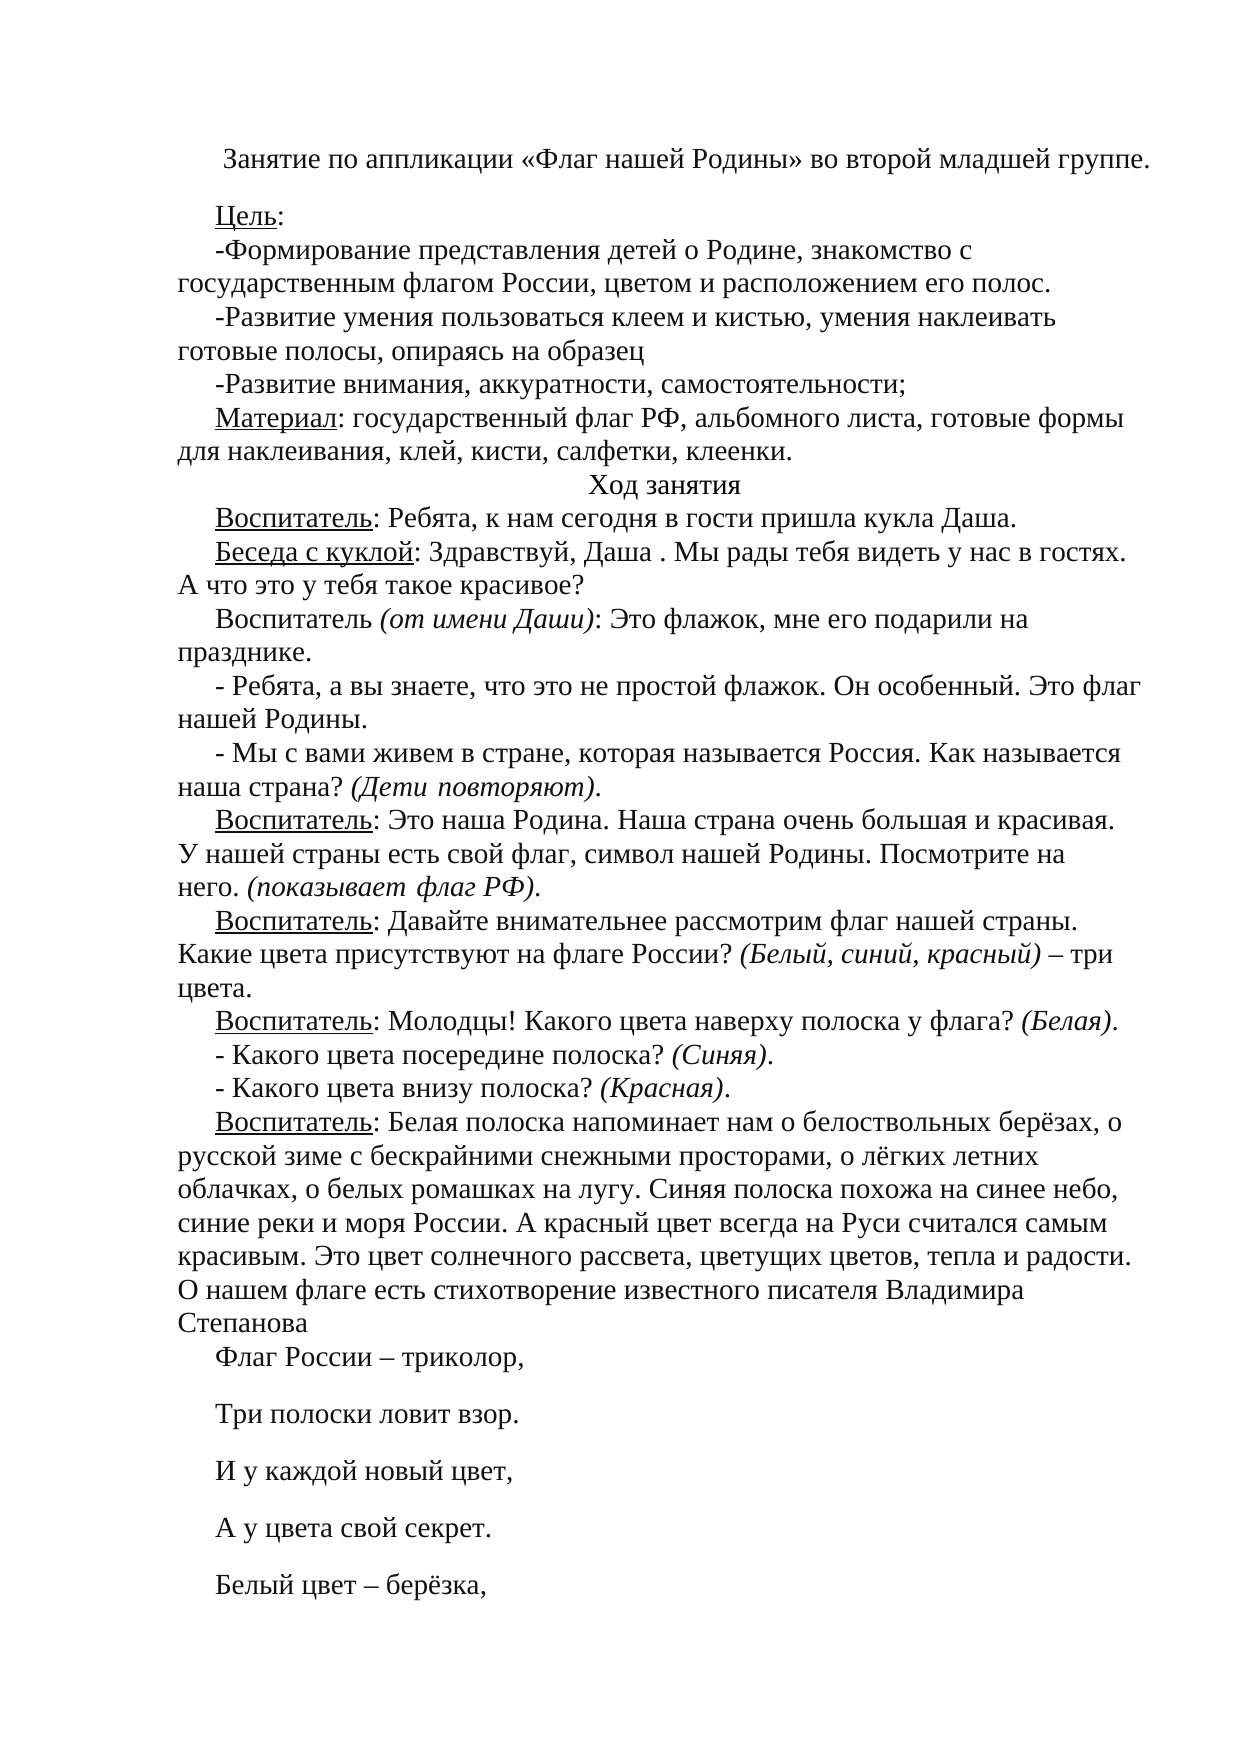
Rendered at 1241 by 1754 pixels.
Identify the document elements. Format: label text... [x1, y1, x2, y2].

text -Развитие умения пользоваться клеем и кистью, умения наклеивать готовые полосы, опираясь на образец [177, 299, 1152, 366]
text Три полоски ловит взор. [177, 1396, 1152, 1429]
text Флаг России – триколор, [177, 1339, 1152, 1372]
text И у каждой новый цвет, [177, 1453, 1152, 1486]
text - Какого цвета внизу полоска? (Красная). [177, 1071, 1152, 1104]
text Белый цвет – берёзка, [177, 1567, 1152, 1600]
text -Развитие внимания, аккуратности, самостоятельности; [177, 366, 1152, 400]
text Материал: государственный флаг РФ, альбомного листа, готовые формы для наклеивания, клей, кисти, салфетки, клеенки. [177, 400, 1152, 467]
text Воспитатель: Ребята, к нам сегодня в гости пришла кукла Даша. [177, 500, 1152, 534]
text Воспитатель: Белая полоска напоминает нам о белоствольных берёзах, о русской зиме с бескрайними снежными просторами, о лёгких летних облачках, о белых ромашках на лугу. Синяя полоска похожа на синее небо, синие реки и моря России. А красный цвет всегда на Руси считался самым красивым. Это цвет солнечного рассвета, цветущих цветов, тепла и радости. О нашем флаге есть стихотворение известного писателя Владимира Степанова [177, 1104, 1152, 1339]
text -Формирование представления детей о Родине, знакомство с государственным флагом России, цветом и расположением его полос. [177, 232, 1152, 299]
text - Ребята, а вы знаете, что это не простой флажок. Он особенный. Это флаг нашей Родины. [177, 668, 1152, 735]
text Занятие по аппликации «Флаг нашей Родины» во второй младшей группе. [177, 142, 1152, 175]
text Воспитатель: Это наша Родина. Наша страна очень большая и красивая. У нашей страны есть свой флаг, символ нашей Родины. Посмотрите на него. (показывает флаг РФ). [177, 802, 1152, 903]
text Воспитатель: Давайте внимательнее рассмотрим флаг нашей страны. Какие цвета присутствуют на флаге России? (Белый, синий, красный) – три цвета. [177, 903, 1152, 1003]
text А у цвета свой секрет. [177, 1510, 1152, 1543]
text - Мы с вами живем в стране, которая называется Россия. Как называется наша страна? (Дети повторяют). [177, 735, 1152, 802]
text Цель: [177, 198, 1152, 232]
text Воспитатель: Молодцы! Какого цвета наверху полоска у флага? (Белая). [177, 1003, 1152, 1037]
text Беседа с куклой: Здравствуй, Даша . Мы рады тебя видеть у нас в гостях. А что это у тебя такое красивое? [177, 534, 1152, 601]
text Воспитатель (от имени Даши): Это флажок, мне его подарили на празднике. [177, 601, 1152, 668]
text Ход занятия [177, 467, 1152, 500]
text - Какого цвета посередине полоска? (Синяя). [177, 1037, 1152, 1071]
